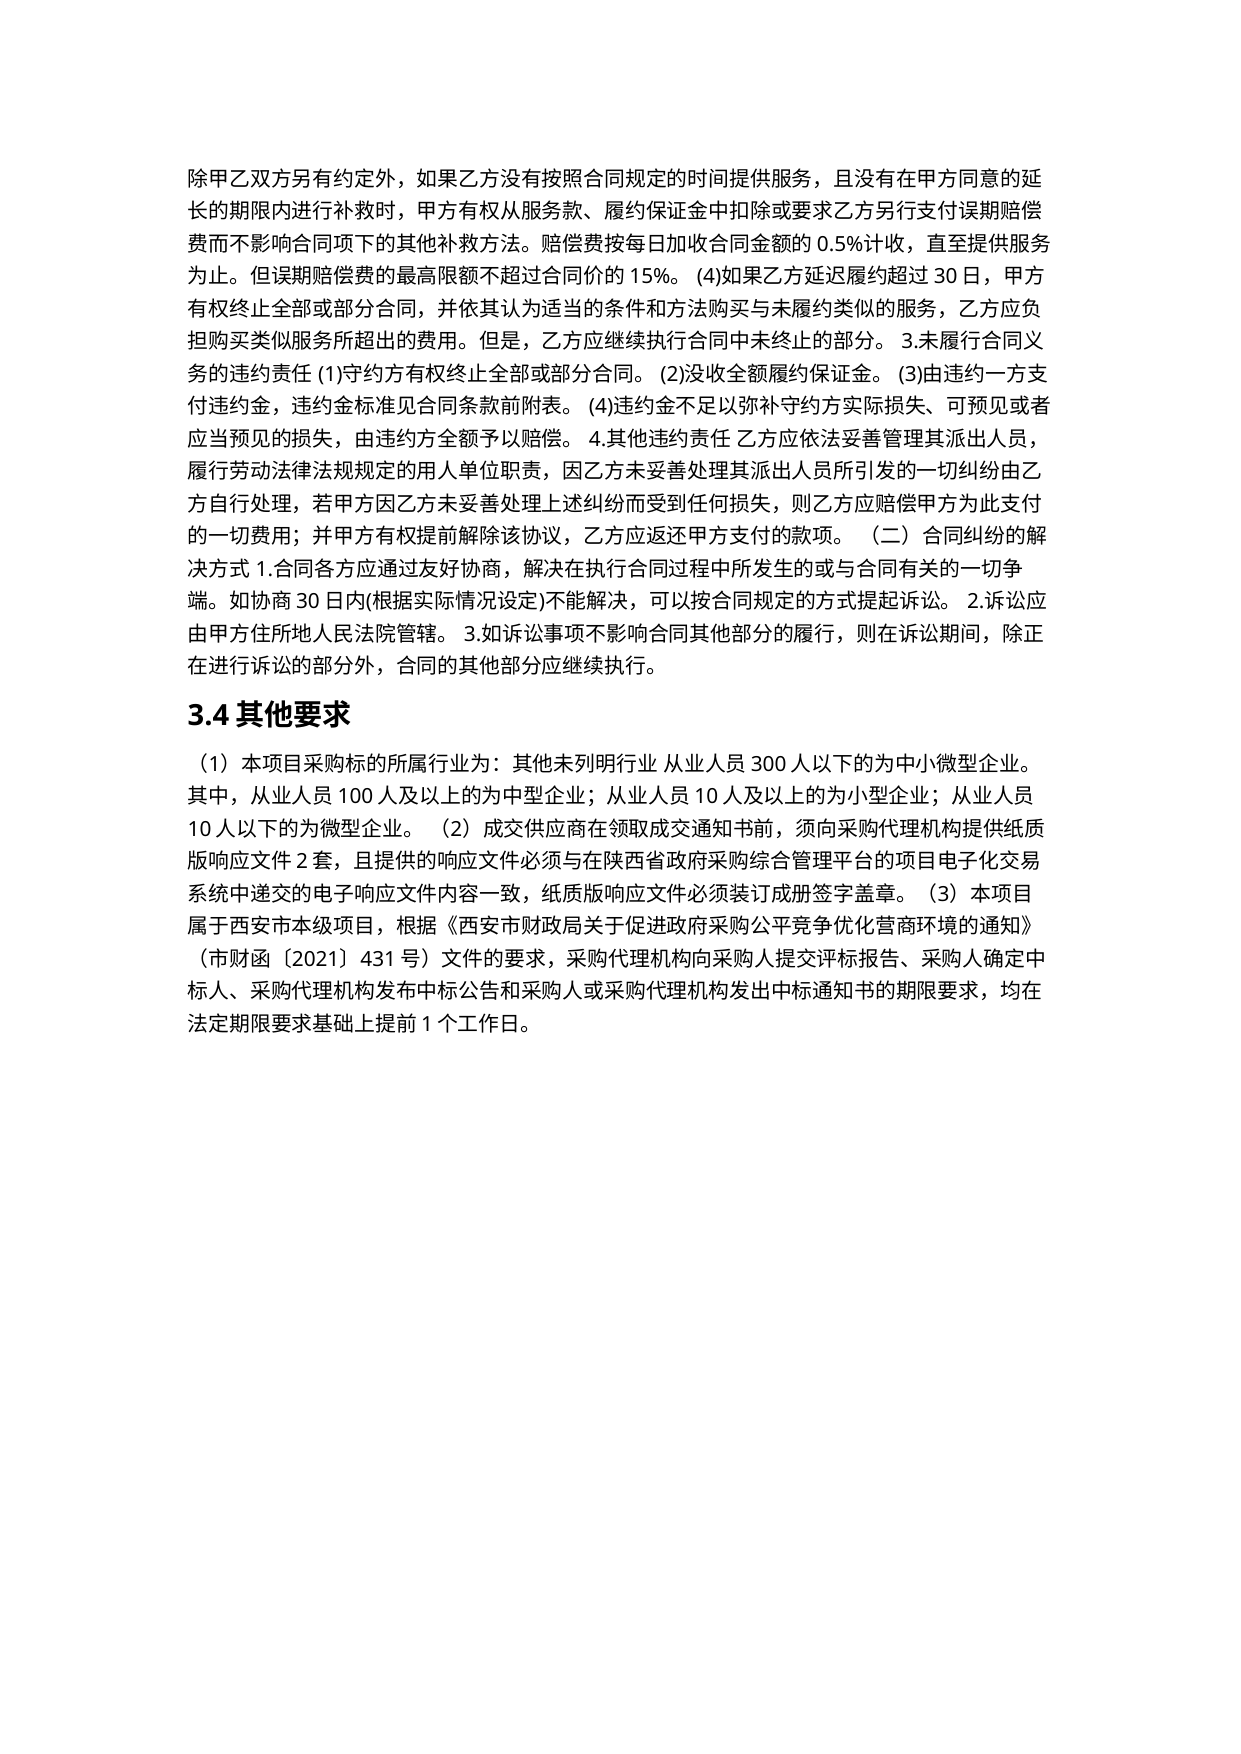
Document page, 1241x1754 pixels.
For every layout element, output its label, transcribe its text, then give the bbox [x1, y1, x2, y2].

text （1）本项目采购标的所属行业为：其他未列明行业 从业人员300人以下的为中小微型企业。其中，从业人员100人及以上的为中型企业；从业人员10人及以上的为小型企业；从业人员10人以下的为微型企业。 （2）成交供应商在领取成交通知书前，须向采购代理机构提供纸质版响应文件2套，且提供的响应文件必须与在陕西省政府采购综合管理平台的项目电子化交易系统中递交的电子响应文件内容一致，纸质版响应文件必须装订成册签字盖章。（3）本项目属于西安市本级项目，根据《西安市财政局关于促进政府采购公平竞争优化营商环境的通知》（市财函〔2021〕431号）文件的要求，采购代理机构向采购人提交评标报告、采购人确定中标人、采购代理机构发布中标公告和采购人或采购代理机构发出中标通知书的期限要求，均在法定期限要求基础上提前1个工作日。 [187, 747, 1053, 1039]
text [187, 162, 1053, 682]
text 3.4其他要求 [187, 682, 1053, 747]
